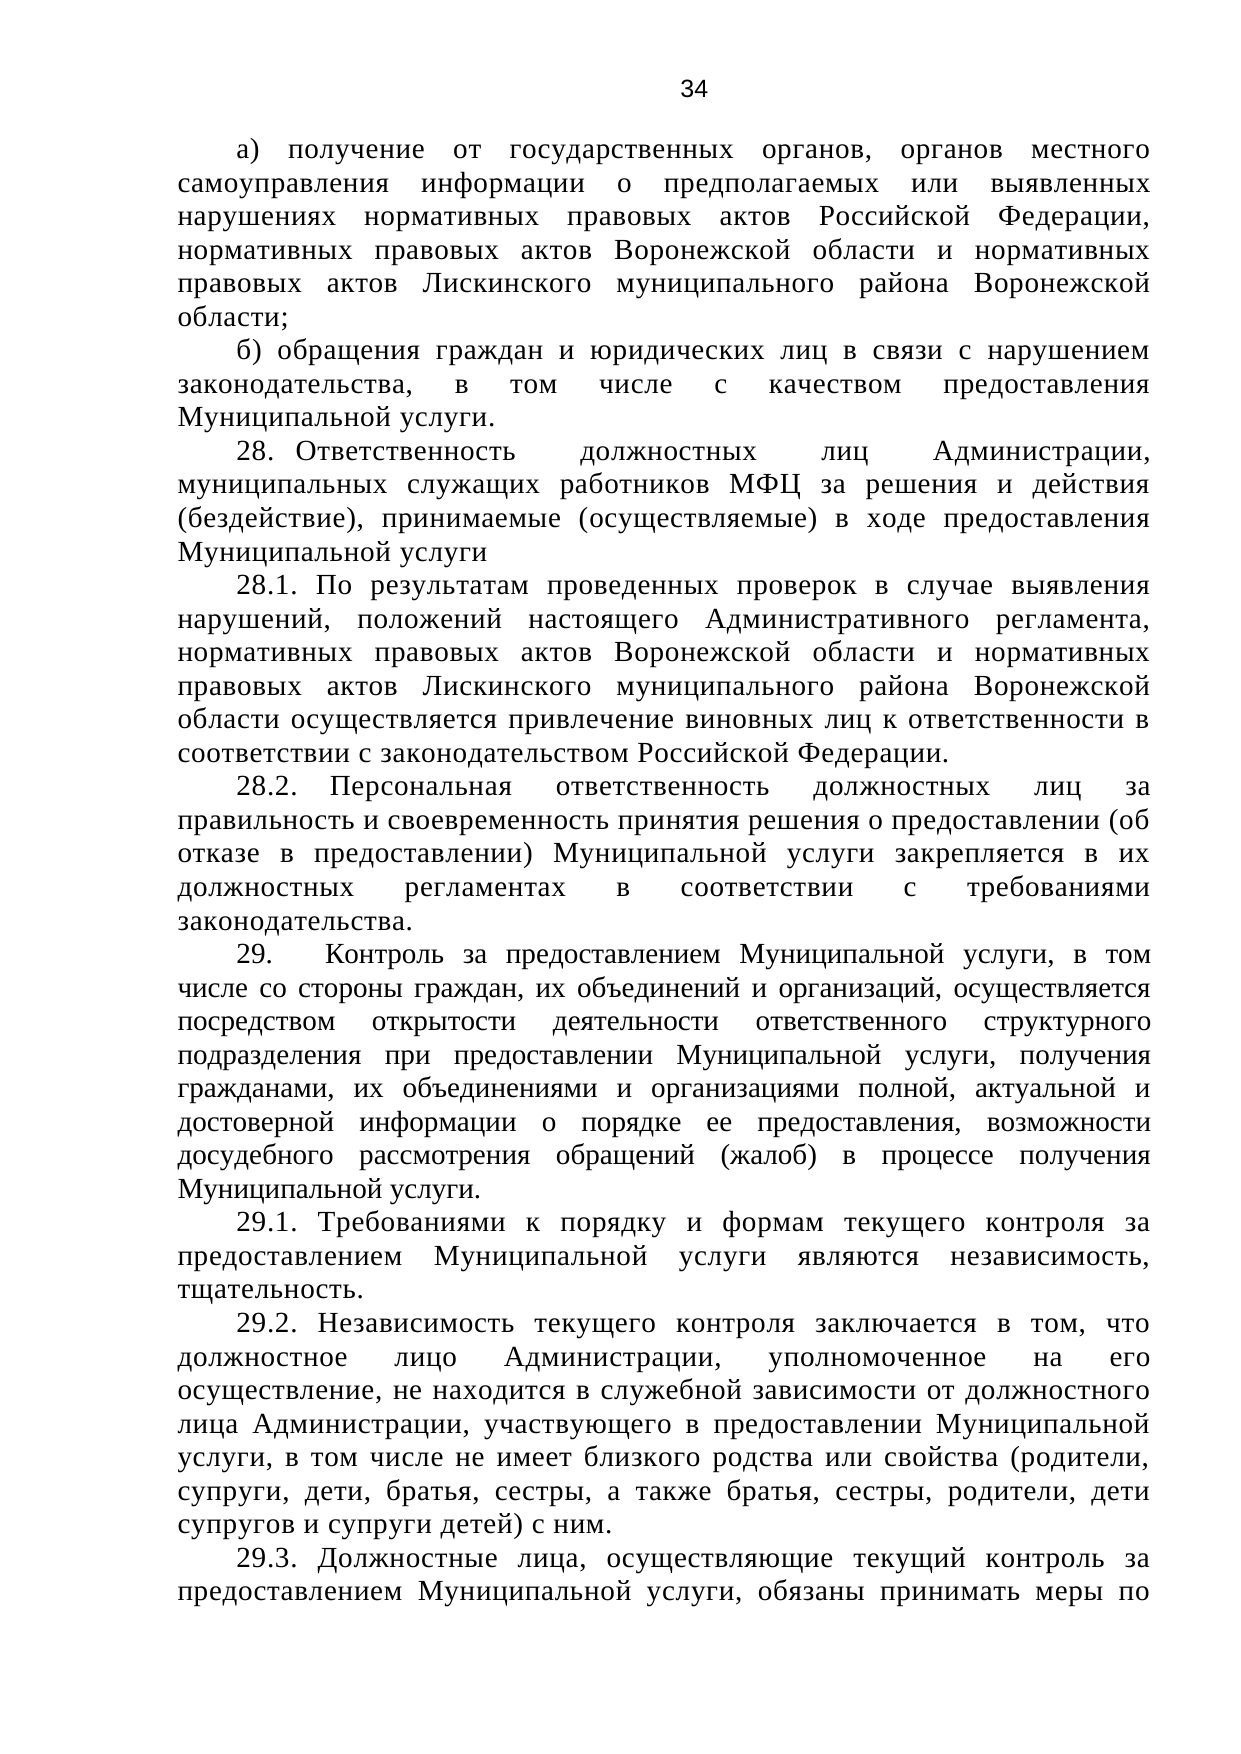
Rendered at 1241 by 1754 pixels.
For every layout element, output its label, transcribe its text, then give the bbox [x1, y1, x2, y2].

text 29.1. Требованиями к порядку и формам текущего контроля за предоставлением Муниципальной услуги являются независимость, тщательность. [177, 1204, 1152, 1305]
text а) получение от государственных органов, органов местного самоуправления информации о предполагаемых или выявленных нарушениях нормативных правовых актов Российской Федерации, нормативных правовых актов Воронежской области и нормативных правовых актов Лискинского муниципального района Воронежской области; [177, 131, 1152, 332]
text 28.1. По результатам проведенных проверок в случае выявления нарушений, положений настоящего Административного регламента, нормативных правовых актов Воронежской области и нормативных правовых актов Лискинского муниципального района Воронежской области осуществляется привлечение виновных лиц к ответственности в соответствии с законодательством Российской Федерации. [177, 567, 1152, 768]
text б) обращения граждан и юридических лиц в связи с нарушением законодательства, в том числе с качеством предоставления Муниципальной услуги. [177, 332, 1152, 433]
list Ответственность должностных лиц Администрации, муниципальных служащих работников МФЦ за решения и действия (бездействие), принимаемые (осуществляемые) в ходе предоставления Муниципальной услуги [177, 433, 1152, 567]
list Персональная ответственность должностных лиц за правильность и своевременность принятия решения о предоставлении (об отказе в предоставлении) Муниципальной услуги закрепляется в их должностных регламентах в соответствии с требованиями законодательства. [177, 768, 1152, 936]
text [177, 1540, 1152, 1607]
list Контроль за предоставлением Муниципальной услуги, в том числе со стороны граждан, их объединений и организаций, осуществляется посредством открытости деятельности ответственного структурного подразделения при предоставлении Муниципальной услуги, получения гражданами, их объединениями и организациями полной, актуальной и достоверной информации о порядке ее предоставления, возможности досудебного рассмотрения обращений (жалоб) в процессе получения Муниципальной услуги. [177, 936, 1152, 1204]
text 29.2. Независимость текущего контроля заключается в том, что должностное лицо Администрации, уполномоченное на его осуществление, не находится в служебной зависимости от должностного лица Администрации, участвующего в предоставлении Муниципальной услуги, в том числе не имеет близкого родства или свойства (родители, супруги, дети, братья, сестры, а также братья, сестры, родители, дети супругов и супруги детей) с ним. [177, 1305, 1152, 1540]
